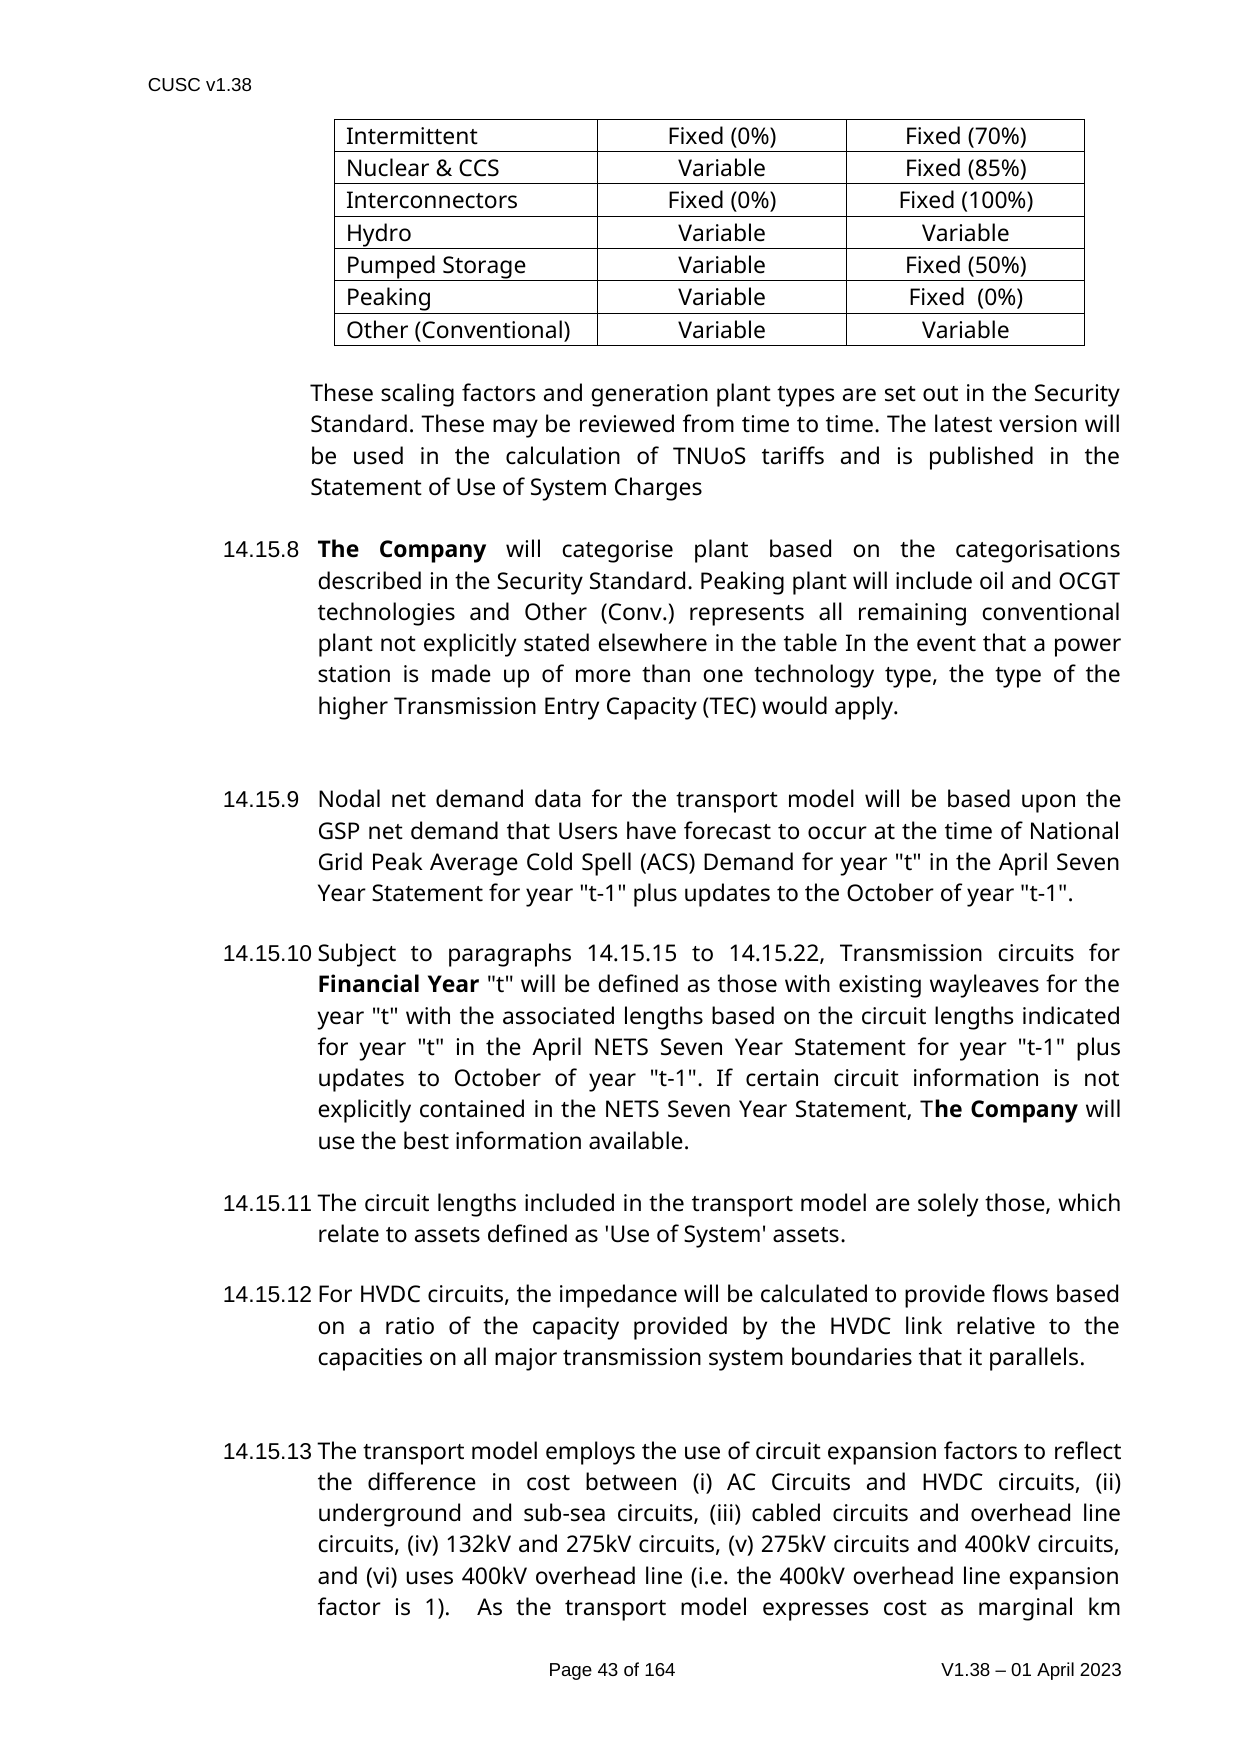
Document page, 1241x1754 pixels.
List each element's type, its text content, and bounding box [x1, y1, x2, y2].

table_cell Other (Conventional) [335, 314, 597, 345]
table_cell Fixed (0%) [847, 281, 1084, 312]
table_cell Fixed (70%) [847, 120, 1084, 151]
list Subject to paragraphs 14.15.15 to 14.15.22, Transmission circuits for Financial Year "t" will be defined as those with existing wayleaves for the year "t" with the associated lengths based on the circuit lengths indicated for year "t" in the April NETS Seven Year Statement for year "t-1" plus updates to October of year "t-1". If certain circuit information is not explicitly contained in the NETS Seven Year Statement, The Company will use the best information available. [223, 937, 1121, 1156]
list For HVDC circuits, the impedance will be calculated to provide flows based on a ratio of the capacity provided by the HVDC link relative to the capacities on all major transmission system boundaries that it parallels. [223, 1278, 1121, 1372]
table_cell Fixed (0%) [598, 120, 846, 151]
table_cell Interconnectors [335, 184, 597, 216]
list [223, 1434, 1121, 1622]
table_cell Fixed (100%) [847, 184, 1084, 216]
list The circuit lengths included in the transport model are solely those, which relate to assets defined as 'Use of System' assets. [223, 1187, 1121, 1249]
table_cell Pumped Storage [335, 249, 597, 280]
table_cell Hydro [335, 217, 597, 248]
table_cell Variable [598, 281, 846, 312]
list The Company will categorise plant based on the categorisations described in the Security Standard. Peaking plant will include oil and OCGT technologies and Other (Conv.) represents all remaining conventional plant not explicitly stated elsewhere in the table In the event that a power station is made up of more than one technology type, the type of the higher Transmission Entry Capacity (TEC) would apply. [223, 533, 1121, 721]
table_cell Fixed (50%) [847, 249, 1084, 280]
table_cell Intermittent [335, 120, 597, 151]
table_cell Variable [847, 314, 1084, 345]
text These scaling factors and generation plant types are set out in the Security Standard. These may be reviewed from time to time. The latest version will be used in the calculation of TNUoS tariffs and is published in the Statement of Use of System Charges [310, 377, 1121, 502]
table_cell Variable [598, 217, 846, 248]
table_cell Nuclear & CCS [335, 152, 597, 183]
table_cell Variable [598, 314, 846, 345]
table_cell Variable [847, 217, 1084, 248]
table_cell Variable [598, 249, 846, 280]
list Nodal net demand data for the transport model will be based upon the GSP net demand that Users have forecast to occur at the time of National Grid Peak Average Cold Spell (ACS) Demand for year "t" in the April Seven Year Statement for year "t-1" plus updates to the October of year "t-1". [223, 783, 1121, 908]
table_cell Fixed (85%) [847, 152, 1084, 183]
table_cell Variable [598, 152, 846, 183]
table_cell Fixed (0%) [598, 184, 846, 216]
table_cell Peaking [335, 281, 597, 312]
